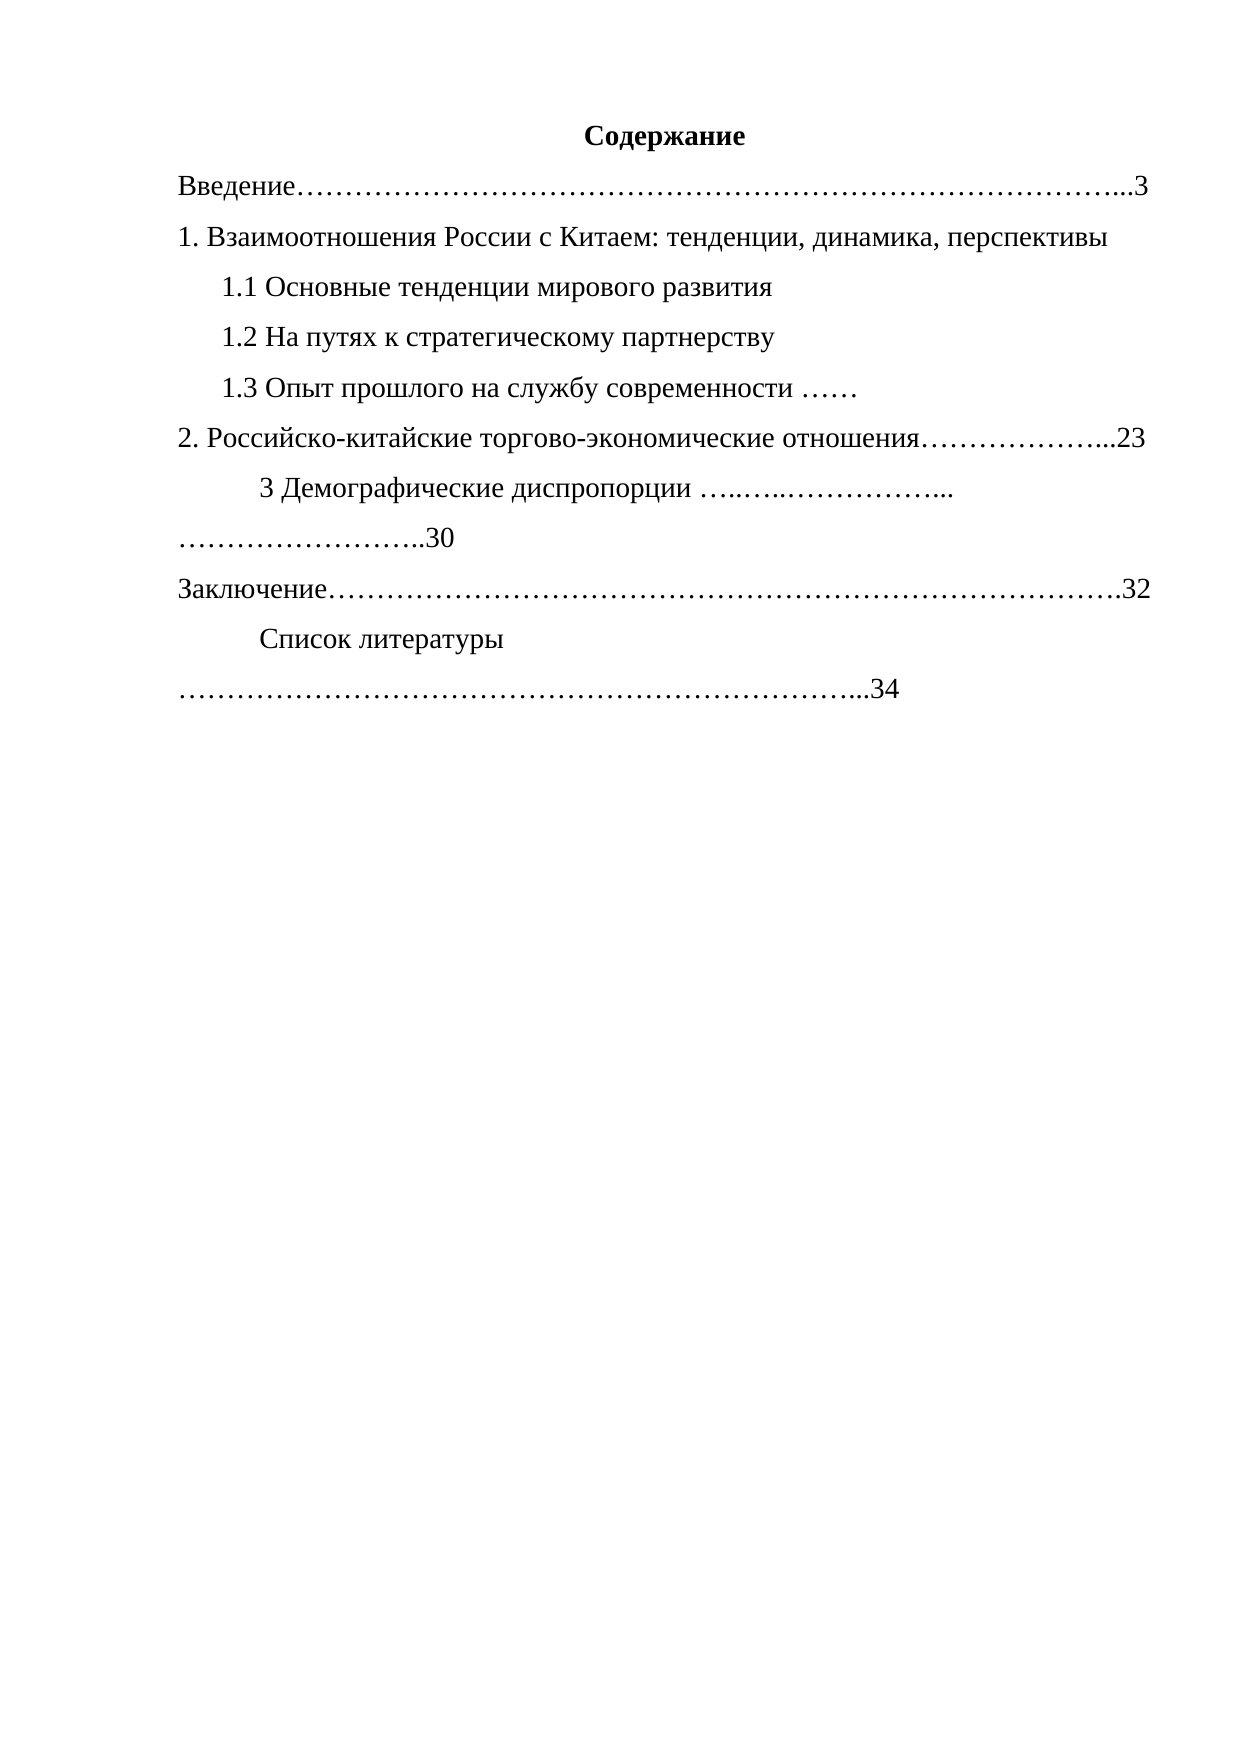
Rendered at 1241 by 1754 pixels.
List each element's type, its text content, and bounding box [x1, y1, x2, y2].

text 3 Демографические диспропорции …..…..……………...……………………..30 [177, 470, 1152, 554]
text Список литературы ……………………………………………………………...34 [177, 621, 1152, 705]
text Введение…………………………………………………………………………...3 [177, 168, 1152, 202]
text 1.3 Опыт прошлого на службу современности ……...…………………….20 [177, 370, 1152, 403]
text 1.2 На путях к стратегическому партнерству ……………………………..17 [177, 319, 1152, 353]
text 1.1 Основные тенденции мирового развития ……………………………....5 [177, 269, 1152, 303]
text 2. Российско-китайские торгово-экономические отношения………………...23 [177, 420, 1152, 453]
subtitle Содержание [177, 118, 1152, 152]
text Заключение……………………………………………………………………….32 [177, 571, 1152, 604]
text 1. Взаимоотношения России с Китаем: тенденции, динамика, перспективы [177, 219, 1152, 252]
